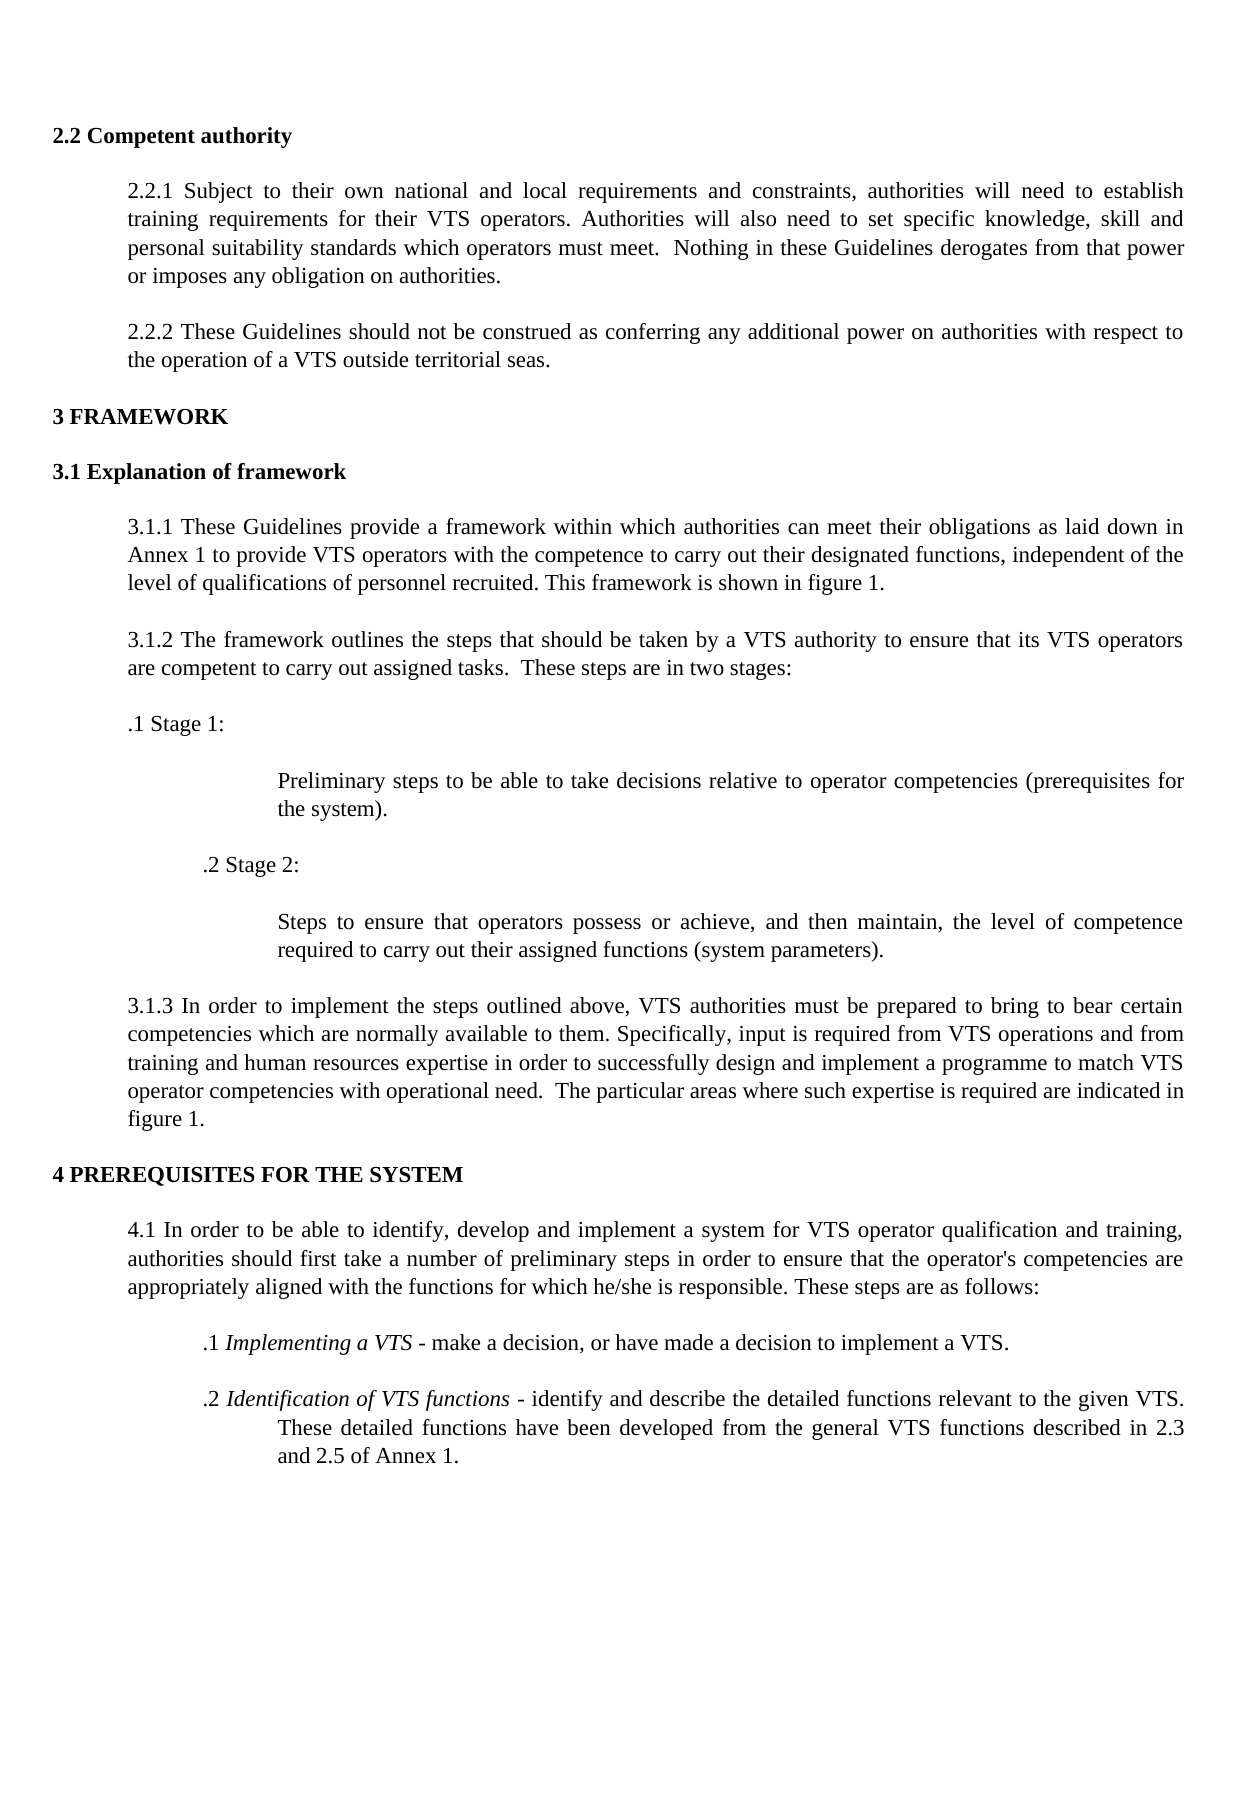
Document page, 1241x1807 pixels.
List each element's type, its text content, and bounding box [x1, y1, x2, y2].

text Preliminary steps to be able to take decisions relative to operator competencies (prerequisites for the system). [277, 765, 1186, 821]
text .1 Stage 1: [127, 708, 1186, 737]
text .1 Implementing a VTS - make a decision, or have made a decision to implement a VTS. [202, 1327, 1186, 1356]
text .2 Stage 2: [202, 849, 1186, 878]
text 2.2 Competent authority [52, 121, 1186, 149]
text 3.1.2 The framework outlines the steps that should be taken by a VTS authority to ensure that its VTS operators are competent to carry out assigned tasks. These steps are in two stages: [127, 624, 1186, 680]
text Steps to ensure that operators possess or achieve, and then maintain, the level of competence required to carry out their assigned functions (system parameters). [277, 906, 1186, 962]
text 3.1.1 These Guidelines provide a framework within which authorities can meet their obligations as laid down in Annex 1 to provide VTS operators with the competence to carry out their designated functions, independent of the level of qualifications of personnel recruited. This framework is shown in figure 1. [127, 511, 1186, 596]
text 3 FRAMEWORK [52, 401, 1186, 429]
text .2 Identification of VTS functions - identify and describe the detailed functions relevant to the given VTS. These detailed functions have been developed from the general VTS functions described in 2.3 and 2.5 of Annex 1. [202, 1384, 1186, 1468]
text 3.1.3 In order to implement the steps outlined above, VTS authorities must be prepared to bring to bear certain competencies which are normally available to them. Specifically, input is required from VTS operations and from training and human resources expertise in order to successfully design and implement a programme to match VTS operator competencies with operational need. The particular areas where such expertise is required are indicated in figure 1. [127, 990, 1186, 1132]
text 2.2.2 These Guidelines should not be construed as conferring any additional power on authorities with respect to the operation of a VTS outside territorial seas. [127, 316, 1186, 373]
text 4.1 In order to be able to identify, develop and implement a system for VTS operator qualification and training, authorities should first take a number of preliminary steps in order to ensure that the operator's competencies are appropriately aligned with the functions for which he/she is responsible. These steps are as follows: [127, 1214, 1186, 1299]
text 3.1 Explanation of framework [52, 456, 1186, 484]
text 2.2.1 Subject to their own national and local requirements and constraints, authorities will need to establish training requirements for their VTS operators. Authorities will also need to set specific knowledge, skill and personal suitability standards which operators must meet. Nothing in these Guidelines derogates from that power or imposes any obligation on authorities. [127, 175, 1186, 288]
text 4 PREREQUISITES FOR THE SYSTEM [52, 1160, 1186, 1188]
